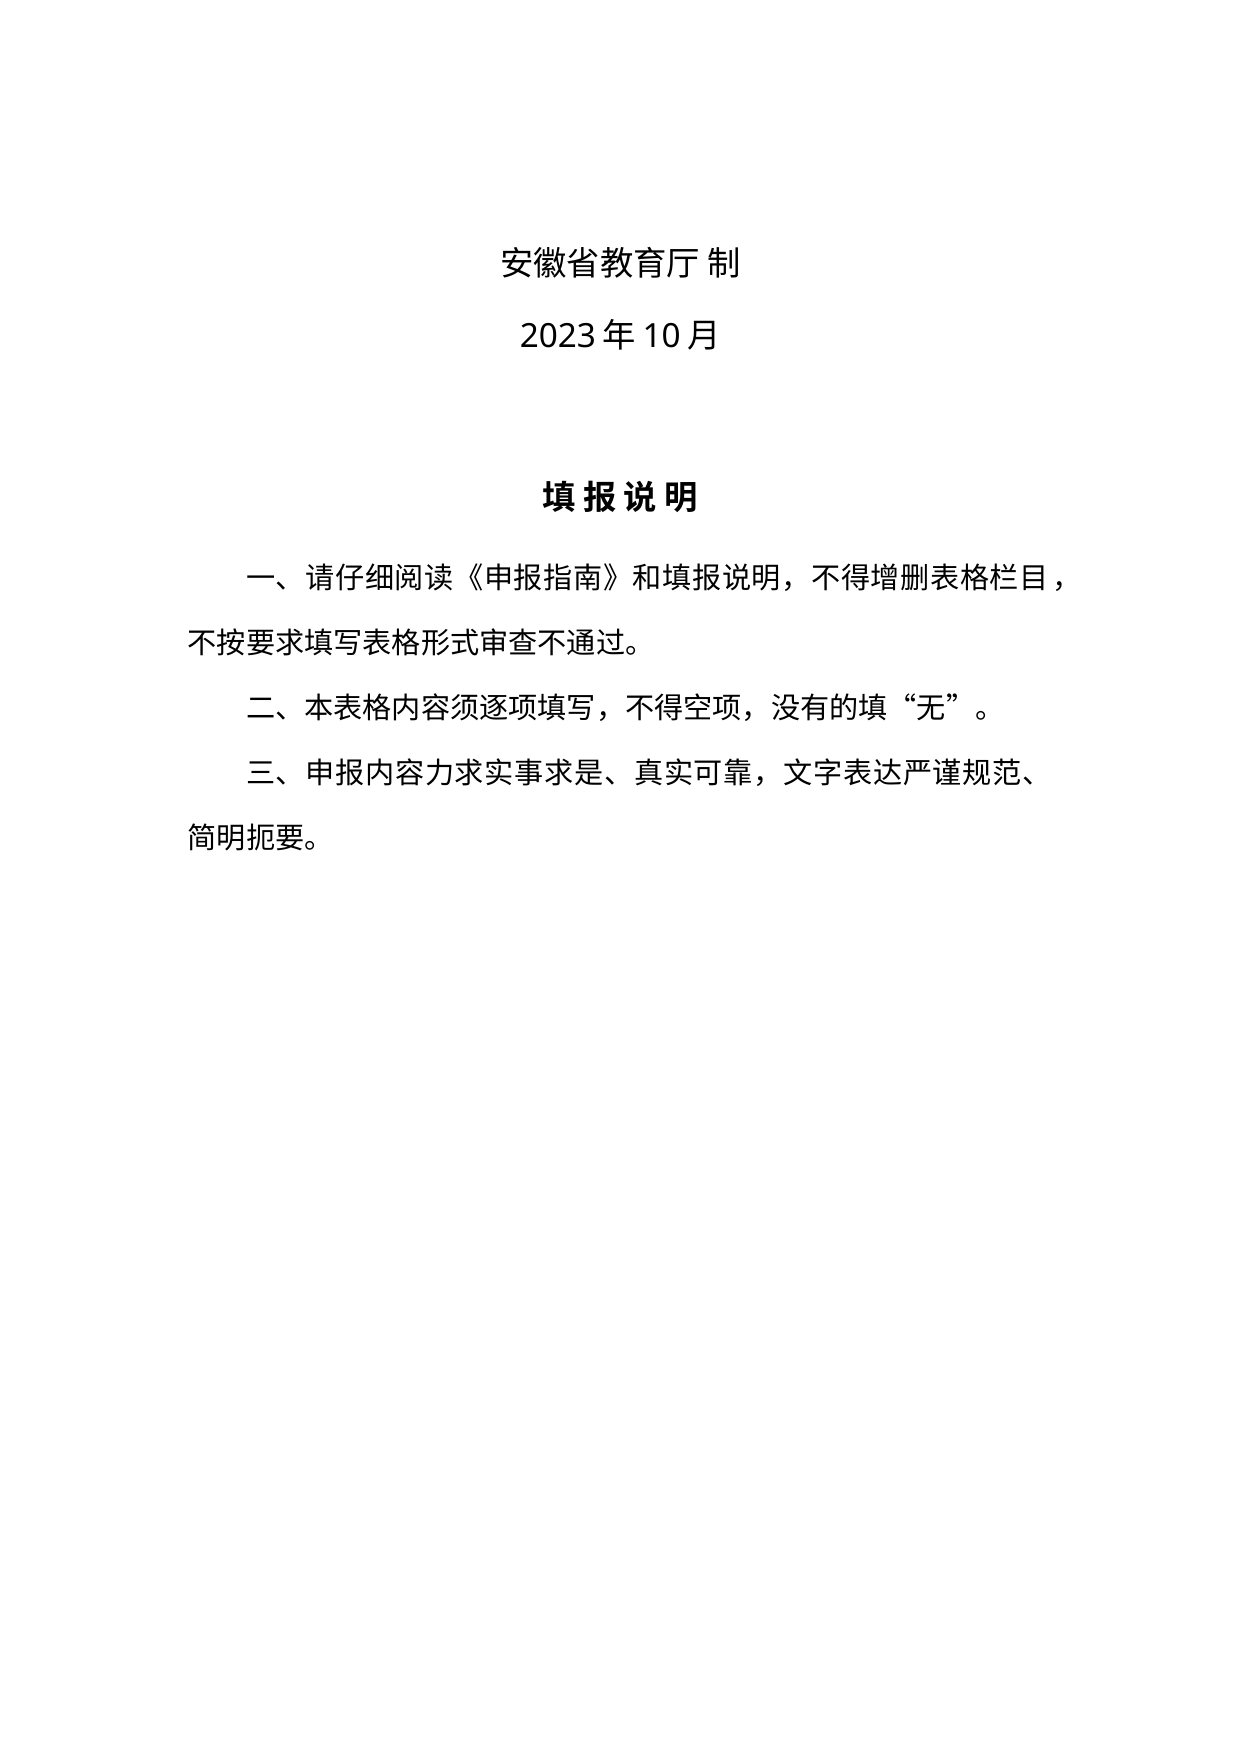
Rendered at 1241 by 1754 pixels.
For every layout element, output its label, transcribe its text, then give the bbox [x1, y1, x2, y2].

text 三、申报内容力求实事求是、真实可靠，文字表达严谨规范、简明扼要。 [187, 739, 1053, 869]
text 一、请仔细阅读《申报指南》和填报说明，不得增删表格栏目，不按要求填写表格形式审查不通过。 [187, 544, 1053, 674]
text 安徽省教育厅 制 [187, 236, 1053, 284]
text 二、本表格内容须逐项填写，不得空项，没有的填“无”。 [187, 674, 1053, 739]
text 2023年10月 [187, 309, 1053, 357]
text 填 报 说 明 [187, 462, 1053, 527]
